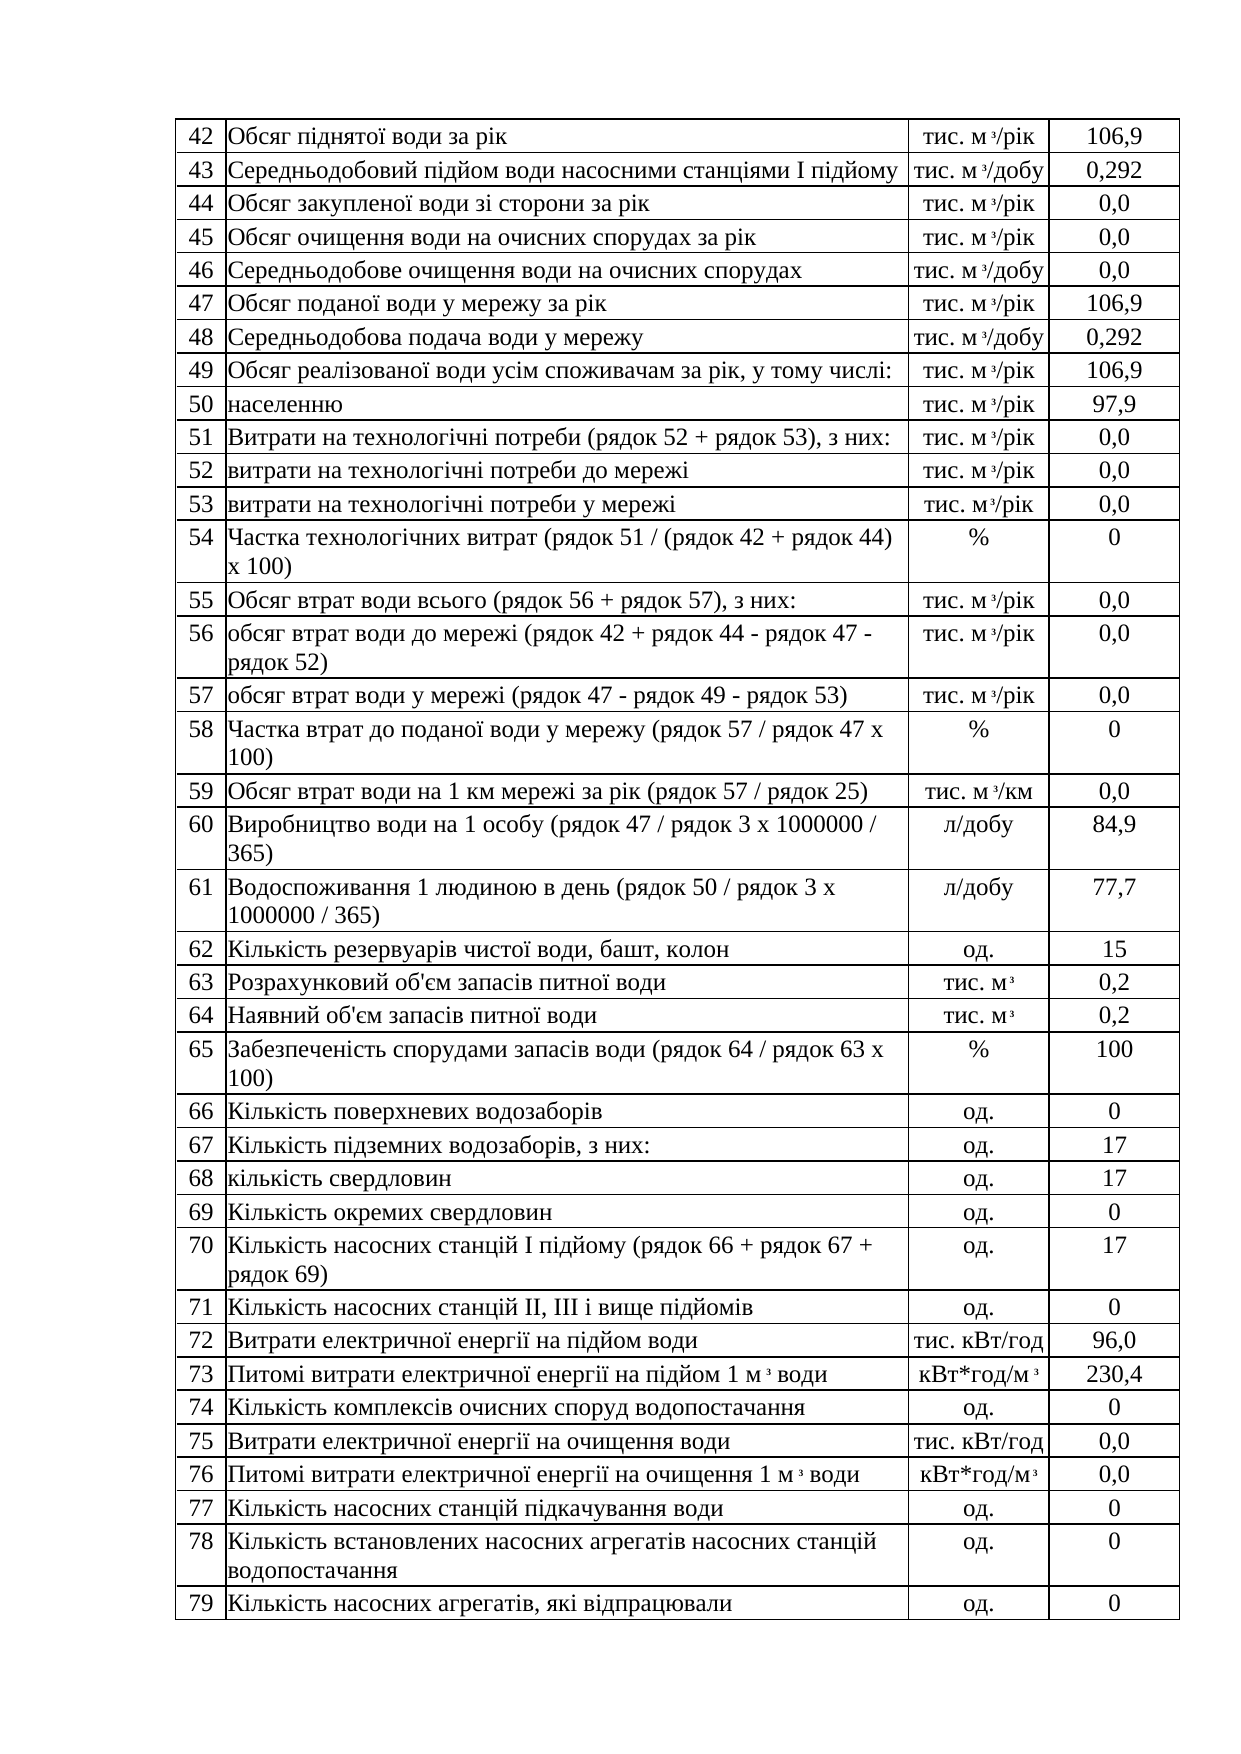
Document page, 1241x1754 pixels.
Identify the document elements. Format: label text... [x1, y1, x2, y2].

table_cell Кількість поверхневих водозаборів [227, 1095, 908, 1127]
table_cell л/добу [909, 808, 1048, 868]
table_cell 62 [176, 932, 225, 964]
table_cell од. [909, 1162, 1048, 1193]
table_cell 0,0 [1050, 583, 1179, 615]
table_cell 106,9 [1050, 120, 1179, 152]
table_cell Середньодобове очищення води на очисних спорудах [227, 253, 908, 285]
table_cell тис. м -3/рік [909, 287, 1048, 319]
table_cell 50 [176, 387, 225, 419]
table_cell Обсяг очищення води на очисних спорудах за рік [227, 220, 908, 252]
table_cell 58 [176, 712, 225, 773]
table_cell Кількість окремих свердловин [227, 1195, 908, 1227]
table_cell 0 [1050, 1391, 1179, 1423]
table_cell од. [909, 1291, 1048, 1322]
table_cell 0,0 [1050, 253, 1179, 285]
table_cell 51 [176, 420, 225, 452]
table_cell 74 [176, 1390, 225, 1423]
table_cell Витрати електричної енергії на очищення води [227, 1425, 908, 1456]
table_cell % [909, 521, 1048, 582]
table_cell Кількість підземних водозаборів, з них: [227, 1128, 908, 1160]
table_cell Обсяг піднятої води за рік [227, 120, 908, 152]
table_cell 69 [176, 1195, 225, 1227]
table_cell 0,0 [1050, 488, 1179, 519]
table_cell тис. м -3/рік [909, 421, 1048, 452]
table_cell 0,0 [1050, 187, 1179, 218]
table_cell обсяг втрат води у мережі (рядок 47 - рядок 49 - рядок 53) [227, 679, 908, 711]
table_cell Питомі витрати електричної енергії на підйом 1 м -3 води [227, 1358, 908, 1389]
table_cell 67 [176, 1128, 225, 1160]
table_cell 106,9 [1050, 287, 1179, 319]
table_cell 97,9 [1050, 387, 1179, 419]
table_cell Обсяг закупленої води зі сторони за рік [227, 187, 908, 218]
table_cell 52 [176, 454, 225, 486]
table_cell тис. м -3/рік [909, 354, 1048, 386]
table_cell 15 [1050, 932, 1179, 964]
table_cell 0 [1050, 1095, 1179, 1127]
table_cell тис. м 3/рік [909, 488, 1048, 519]
table_cell Обсяг реалізованої води усім споживачам за рік, у тому числі: [227, 354, 908, 386]
table_cell 68 [176, 1161, 225, 1193]
table_cell 78 [176, 1524, 225, 1585]
table_cell 70 [176, 1228, 225, 1289]
table_cell 0,2 [1050, 966, 1179, 997]
table_cell кількість свердловин [227, 1162, 908, 1193]
table_cell 96,0 [1050, 1324, 1179, 1356]
table_cell 63 [176, 965, 225, 997]
table_cell 0,0 [1050, 220, 1179, 252]
table_cell 77 [176, 1491, 225, 1523]
table_cell 64 [176, 999, 225, 1031]
table_cell 0,0 [1050, 617, 1179, 677]
table_cell кВт*год/м 3 [909, 1458, 1048, 1490]
table_cell 0 [1050, 521, 1179, 582]
table_cell Частка технологічних витрат (рядок 51 / (рядок 42 + рядок 44) х 100) [227, 521, 908, 582]
table_cell населенню [227, 387, 908, 419]
table_cell 65 [176, 1032, 225, 1093]
table_cell Обсяг втрат води всього (рядок 56 + рядок 57), з них: [227, 583, 908, 615]
table_cell тис. м -3/рік [909, 220, 1048, 252]
table_cell 230,4 [1050, 1358, 1179, 1389]
table_cell 75 [176, 1424, 225, 1456]
table_cell Кількість насосних станцій підкачування води [227, 1491, 908, 1523]
table_cell од. [909, 1525, 1048, 1585]
table_cell 0 [1050, 712, 1179, 773]
table_cell 42 [176, 120, 225, 152]
table_cell тис. м -3/рік [909, 120, 1048, 152]
table_cell 0 [1050, 1291, 1179, 1322]
table_cell тис. м -3/добу [909, 253, 1048, 285]
table_cell 47 [176, 286, 225, 319]
table_cell л/добу [909, 870, 1048, 931]
table_cell Розрахунковий об'єм запасів питної води [227, 966, 908, 997]
table_cell обсяг втрат води до мережі (рядок 42 + рядок 44 - рядок 47 - рядок 52) [227, 617, 908, 677]
table_cell Обсяг втрат води на 1 км мережі за рік (рядок 57 / рядок 25) [227, 775, 908, 806]
table_cell 0,0 [1050, 1425, 1179, 1456]
table_cell Питомі витрати електричної енергії на очищення 1 м -3 води [227, 1458, 908, 1490]
table_cell 0,0 [1050, 454, 1179, 486]
table_cell 0,0 [1050, 421, 1179, 452]
table_cell 0,0 [1050, 679, 1179, 711]
table_cell 0,292 [1050, 320, 1179, 352]
table_cell 66 [176, 1094, 225, 1127]
table_cell 17 [1050, 1128, 1179, 1160]
table_cell 54 [176, 520, 225, 582]
table_cell % [909, 1033, 1048, 1093]
table_cell Кількість встановлених насосних агрегатів насосних станцій водопостачання [227, 1525, 908, 1585]
table_cell тис. кВт/год [909, 1324, 1048, 1356]
table_cell Кількість насосних станцій I підйому (рядок 66 + рядок 67 + рядок 69) [227, 1228, 908, 1289]
table_cell % [909, 712, 1048, 773]
table_cell 45 [176, 220, 225, 252]
table_cell 0,0 [1050, 1458, 1179, 1490]
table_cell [227, 1587, 908, 1619]
table_cell Кількість резервуарів чистої води, башт, колон [227, 932, 908, 964]
table_cell тис. м -3/рік [909, 387, 1048, 419]
table_cell 71 [176, 1290, 225, 1322]
table_cell 0 [1050, 1525, 1179, 1585]
table_cell Кількість комплексів очисних споруд водопостачання [227, 1391, 908, 1423]
table_cell Виробництво води на 1 особу (рядок 47 / рядок 3 х 1000000 / 365) [227, 808, 908, 868]
table_cell Водоспоживання 1 людиною в день (рядок 50 / рядок 3 х 1000000 / 365) [227, 870, 908, 931]
table_cell 0 [1050, 1587, 1179, 1619]
table_cell 73 [176, 1357, 225, 1389]
table_cell 49 [176, 353, 225, 386]
table_cell 84,9 [1050, 808, 1179, 868]
table_cell тис. м -3/рік [909, 679, 1048, 711]
table_cell Забезпеченість спорудами запасів води (рядок 64 / рядок 63 х 100) [227, 1033, 908, 1093]
table_cell 44 [176, 186, 225, 218]
table_cell тис. м -3/рік [909, 187, 1048, 218]
table_cell од. [909, 1095, 1048, 1127]
table_cell 55 [176, 583, 225, 615]
table_cell тис. м -3/добу [909, 320, 1048, 352]
table_cell тис. м -3/км [909, 775, 1048, 806]
table_cell витрати на технологічні потреби у мережі [227, 488, 908, 519]
table_cell Середньодобова подача води у мережу [227, 320, 908, 352]
table_cell 0 [1050, 1491, 1179, 1523]
table_cell Обсяг поданої води у мережу за рік [227, 287, 908, 319]
table_cell 43 [176, 153, 225, 185]
table_cell 77,7 [1050, 870, 1179, 931]
table_cell 60 [176, 807, 225, 868]
table_cell 46 [176, 253, 225, 285]
table_cell тис. м 3 [909, 999, 1048, 1031]
table_cell Витрати електричної енергії на підйом води [227, 1324, 908, 1356]
table_cell тис. м -3/рік [909, 583, 1048, 615]
table_cell Середньодобовий підйом води насосними станціями I підйому [227, 153, 908, 185]
table_cell 53 [176, 487, 225, 519]
table_cell од. [909, 1195, 1048, 1227]
table_cell Частка втрат до поданої води у мережу (рядок 57 / рядок 47 х 100) [227, 712, 908, 773]
table_cell 57 [176, 678, 225, 711]
table_cell од. [909, 1587, 1048, 1619]
table_cell 17 [1050, 1228, 1179, 1289]
table_cell 0 [1050, 1195, 1179, 1227]
table_cell тис. м -3/рік [909, 454, 1048, 486]
table_cell 0,0 [1050, 775, 1179, 806]
table_cell кВт*год/м -3 [909, 1358, 1048, 1389]
table_cell од. [909, 1391, 1048, 1423]
table_cell витрати на технологічні потреби до мережі [227, 454, 908, 486]
table_cell 61 [176, 870, 225, 931]
table_cell од. [909, 1228, 1048, 1289]
table_cell 100 [1050, 1033, 1179, 1093]
table_cell 72 [176, 1324, 225, 1356]
table_cell 17 [1050, 1162, 1179, 1193]
table_cell од. [909, 1491, 1048, 1523]
table_cell 0,2 [1050, 999, 1179, 1031]
table_cell тис. м -3/рік [909, 617, 1048, 677]
table_cell Кількість насосних станцій II, III і вище підйомів [227, 1291, 908, 1322]
table_cell Витрати на технологічні потреби (рядок 52 + рядок 53), з них: [227, 421, 908, 452]
table_cell тис. кВт/год [909, 1425, 1048, 1456]
table_cell од. [909, 1128, 1048, 1160]
table_cell тис. м -3/добу [909, 153, 1048, 185]
table_cell од. [909, 932, 1048, 964]
table_cell тис. м 3 [909, 966, 1048, 997]
table_cell 0,292 [1050, 153, 1179, 185]
table_cell 56 [176, 616, 225, 677]
table_cell 106,9 [1050, 354, 1179, 386]
table_cell 79 [176, 1586, 225, 1619]
table_cell 59 [176, 774, 225, 806]
table_cell 48 [176, 320, 225, 352]
table_cell 76 [176, 1457, 225, 1490]
table_cell Наявний об'єм запасів питної води [227, 999, 908, 1031]
